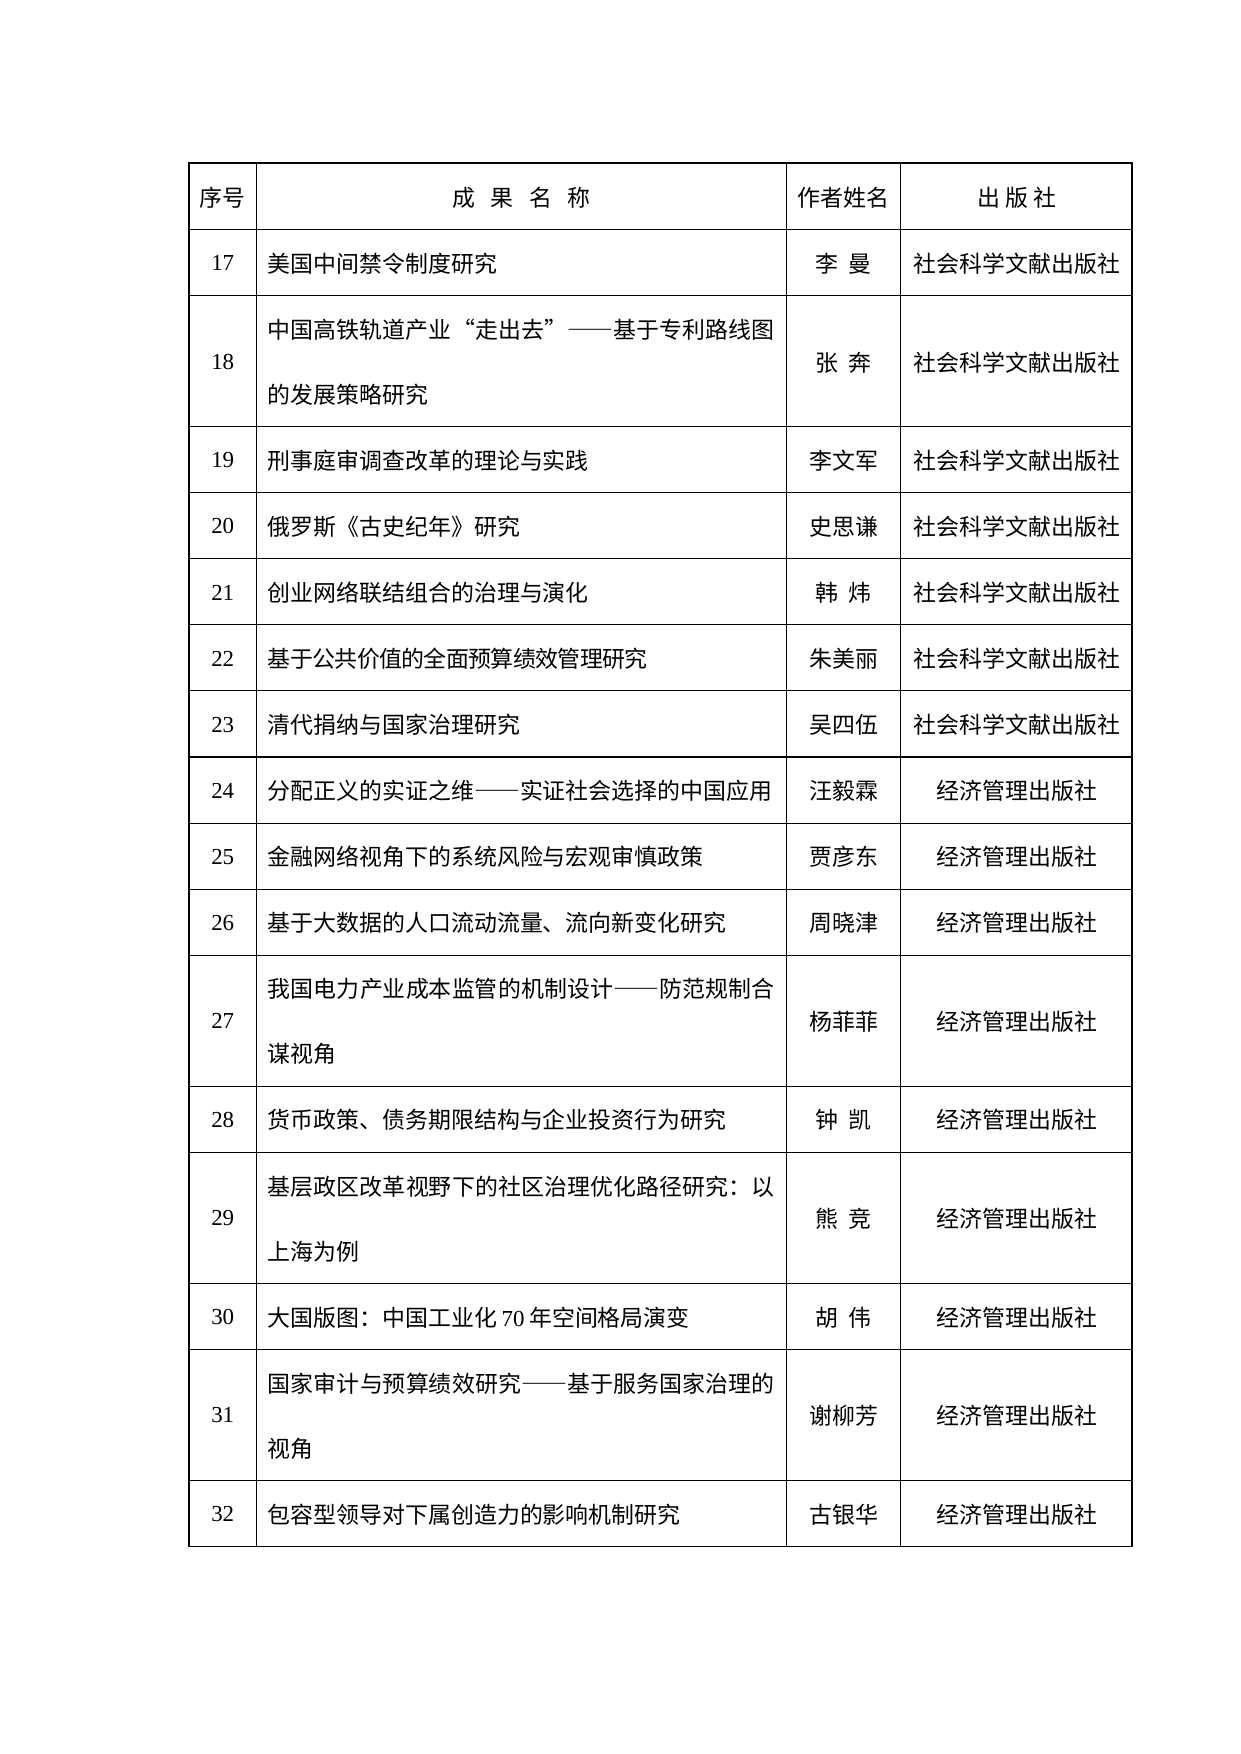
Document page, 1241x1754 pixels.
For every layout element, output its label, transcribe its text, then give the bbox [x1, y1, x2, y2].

table_cell 钟 凯 [787, 1087, 900, 1152]
table_cell 28 [190, 1087, 256, 1152]
table_cell 清代捐纳与国家治理研究 [257, 691, 786, 756]
table_cell 熊 竞 [787, 1153, 900, 1283]
table_cell 经济管理出版社 [901, 1284, 1131, 1349]
table_cell 我国电力产业成本监管的机制设计——防范规制合谋视角 [257, 956, 786, 1086]
table_cell 贾彦东 [787, 824, 900, 888]
table_cell 31 [190, 1350, 256, 1480]
table_cell 李文军 [787, 427, 900, 492]
table_cell 俄罗斯《古史纪年》研究 [257, 493, 786, 558]
table_cell 社会科学文献出版社 [901, 691, 1131, 756]
table_cell 创业网络联结组合的治理与演化 [257, 559, 786, 624]
table_cell 李 曼 [787, 230, 900, 295]
table_cell 22 [190, 625, 256, 690]
table_cell 谢柳芳 [787, 1350, 900, 1480]
table_cell 汪毅霖 [787, 758, 900, 822]
table_cell 21 [190, 559, 256, 624]
table_cell 美国中间禁令制度研究 [257, 230, 786, 295]
table_cell 张 奔 [787, 296, 900, 426]
table_cell 基层政区改革视野下的社区治理优化路径研究：以上海为例 [257, 1153, 786, 1283]
table_cell 杨菲菲 [787, 956, 900, 1086]
table_cell 大国版图：中国工业化70年空间格局演变 [257, 1284, 786, 1349]
table_cell 经济管理出版社 [901, 1087, 1131, 1152]
table_cell 社会科学文献出版社 [901, 296, 1131, 426]
table_cell 25 [190, 824, 256, 888]
table_header 作者姓名 [787, 164, 900, 229]
table_cell 国家审计与预算绩效研究——基于服务国家治理的视角 [257, 1350, 786, 1480]
table_cell 经济管理出版社 [901, 890, 1131, 954]
table_cell 社会科学文献出版社 [901, 230, 1131, 295]
table_cell 中国高铁轨道产业“走出去”——基于专利路线图的发展策略研究 [257, 296, 786, 426]
table_cell 基于大数据的人口流动流量、流向新变化研究 [257, 890, 786, 954]
table_cell 周晓津 [787, 890, 900, 954]
table_cell 19 [190, 427, 256, 492]
table_cell 经济管理出版社 [901, 1481, 1131, 1546]
table_cell 社会科学文献出版社 [901, 427, 1131, 492]
table_cell 经济管理出版社 [901, 956, 1131, 1086]
table_cell 经济管理出版社 [901, 1153, 1131, 1283]
table_cell 古银华 [787, 1481, 900, 1546]
table_cell 29 [190, 1153, 256, 1283]
table_cell 朱美丽 [787, 625, 900, 690]
table_cell 包容型领导对下属创造力的影响机制研究 [257, 1481, 786, 1546]
table_header 序号 [190, 164, 256, 229]
table_header 成 果 名 称 [257, 164, 786, 229]
table_cell 刑事庭审调查改革的理论与实践 [257, 427, 786, 492]
table_cell 18 [190, 296, 256, 426]
table_cell 20 [190, 493, 256, 558]
table_cell 27 [190, 956, 256, 1086]
table_cell 经济管理出版社 [901, 758, 1131, 822]
table_cell 17 [190, 230, 256, 295]
table_cell 社会科学文献出版社 [901, 493, 1131, 558]
table_cell 基于公共价值的全面预算绩效管理研究 [257, 625, 786, 690]
table_cell 韩 炜 [787, 559, 900, 624]
table_cell 24 [190, 758, 256, 822]
table_cell 社会科学文献出版社 [901, 559, 1131, 624]
table_cell 货币政策、债务期限结构与企业投资行为研究 [257, 1087, 786, 1152]
table_cell 吴四伍 [787, 691, 900, 756]
table_cell 26 [190, 890, 256, 954]
table_cell 社会科学文献出版社 [901, 625, 1131, 690]
table_cell 胡 伟 [787, 1284, 900, 1349]
table_cell 32 [190, 1481, 256, 1546]
table_cell 史思谦 [787, 493, 900, 558]
table_cell 经济管理出版社 [901, 1350, 1131, 1480]
table_cell 30 [190, 1284, 256, 1349]
table_cell 23 [190, 691, 256, 756]
table_cell 金融网络视角下的系统风险与宏观审慎政策 [257, 824, 786, 888]
table_header 出 版 社 [901, 164, 1131, 229]
table_cell 分配正义的实证之维——实证社会选择的中国应用 [257, 758, 786, 822]
table_cell 经济管理出版社 [901, 824, 1131, 888]
